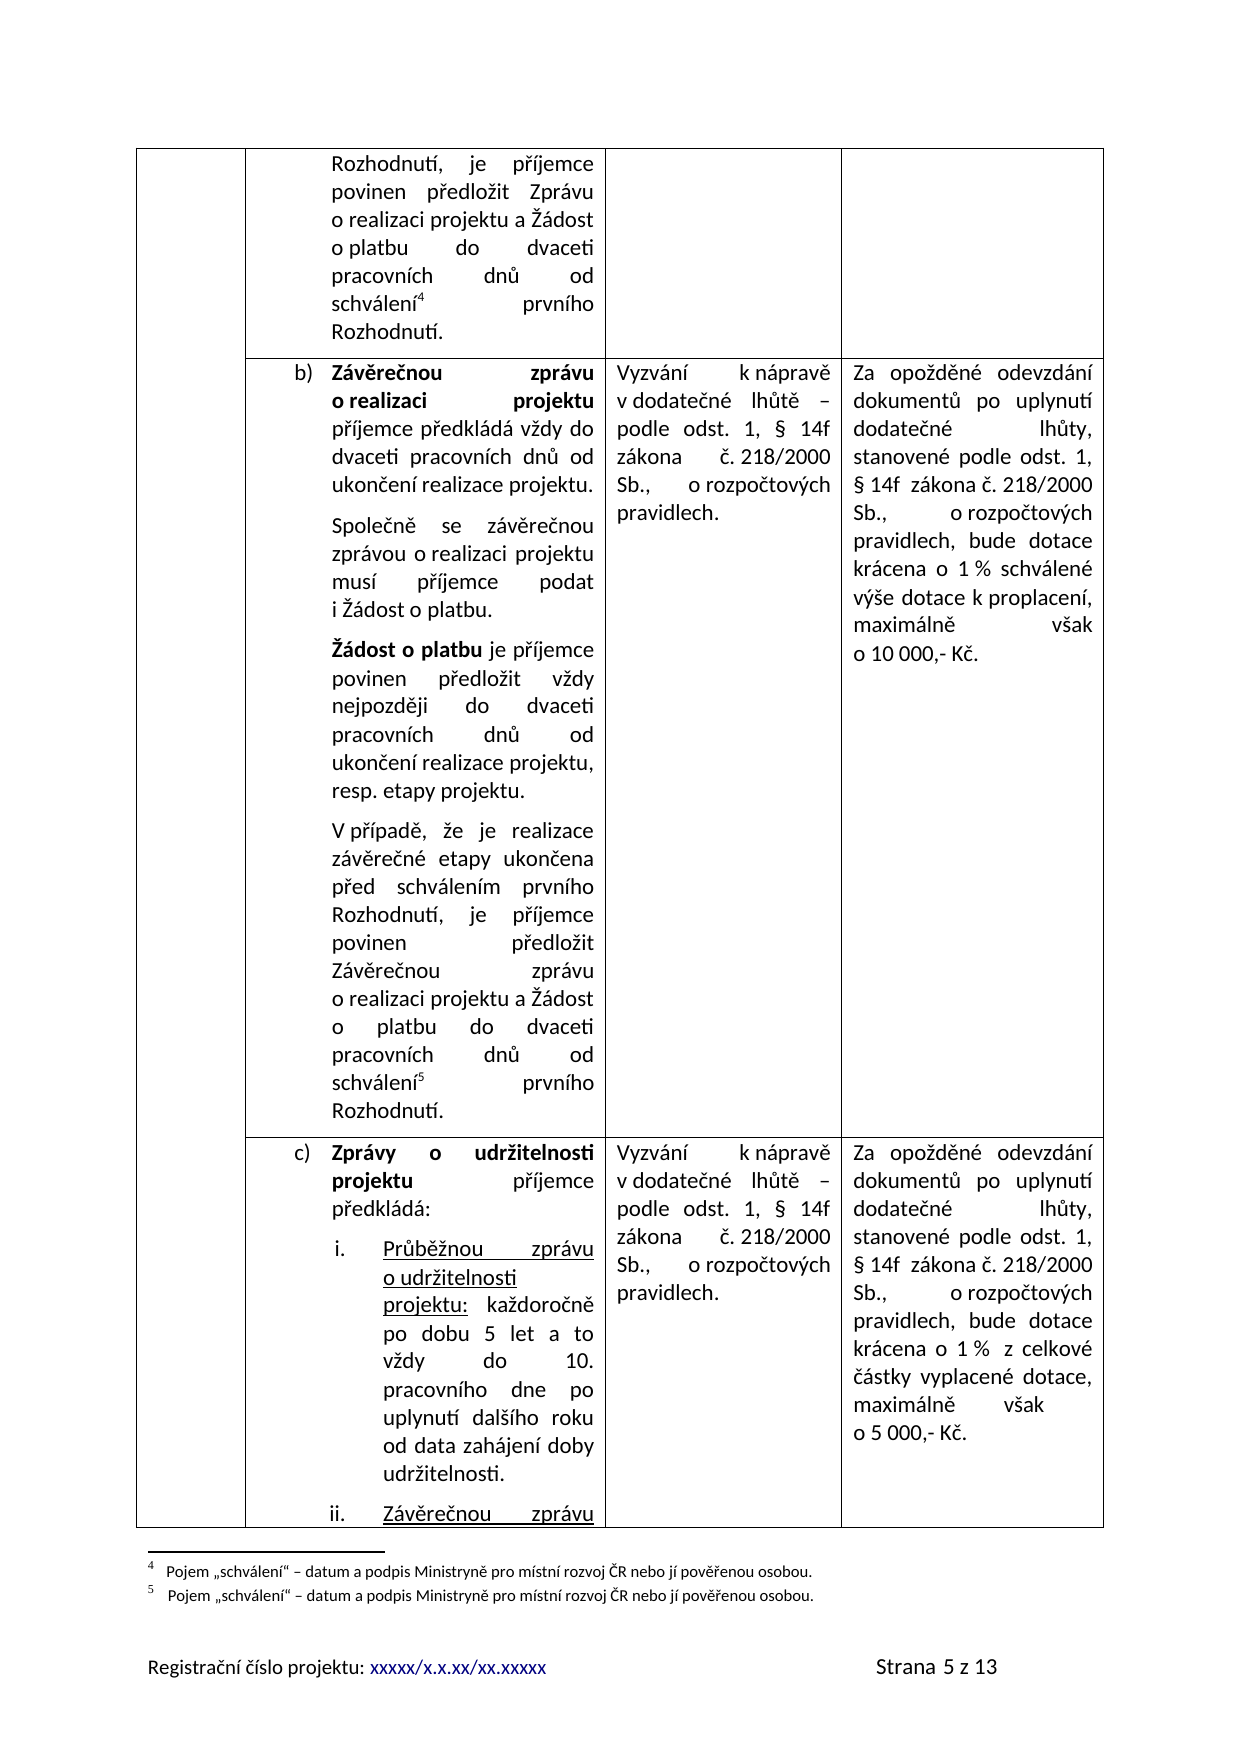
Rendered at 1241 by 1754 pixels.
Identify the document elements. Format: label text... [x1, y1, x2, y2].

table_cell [246, 149, 605, 357]
table_cell Závěrečnou zprávu o realizaci projektu příjemce předkládá vždy do dvaceti pracovních dnů od ukončení realizace projektu. Společně se závěrečnou zprávou o realizaci projektu musí příjemce podat i Žádost o platbu. Žádost o platbu je příjemce povinen předložit vždy nejpozději do dvaceti pracovních dnů od ukončení realizace projektu, resp. etapy projektu. V případě, že je realizace závěrečné etapy ukončena před schválením prvního Rozhodnutí, je příjemce povinen předložit Závěrečnou zprávu o realizaci projektu a Žádost o platbu do dvaceti pracovních dnů od schválení prvního Rozhodnutí. [246, 359, 605, 1137]
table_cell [606, 149, 841, 357]
table_cell Vyzvání k nápravě v dodatečné lhůtě – podle odst. 1, § 14f zákona č. 218/2000 Sb., o rozpočtových pravidlech. [606, 359, 841, 1137]
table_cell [842, 149, 1103, 357]
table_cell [842, 1138, 1103, 1527]
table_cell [246, 1138, 605, 1527]
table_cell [606, 1138, 841, 1527]
